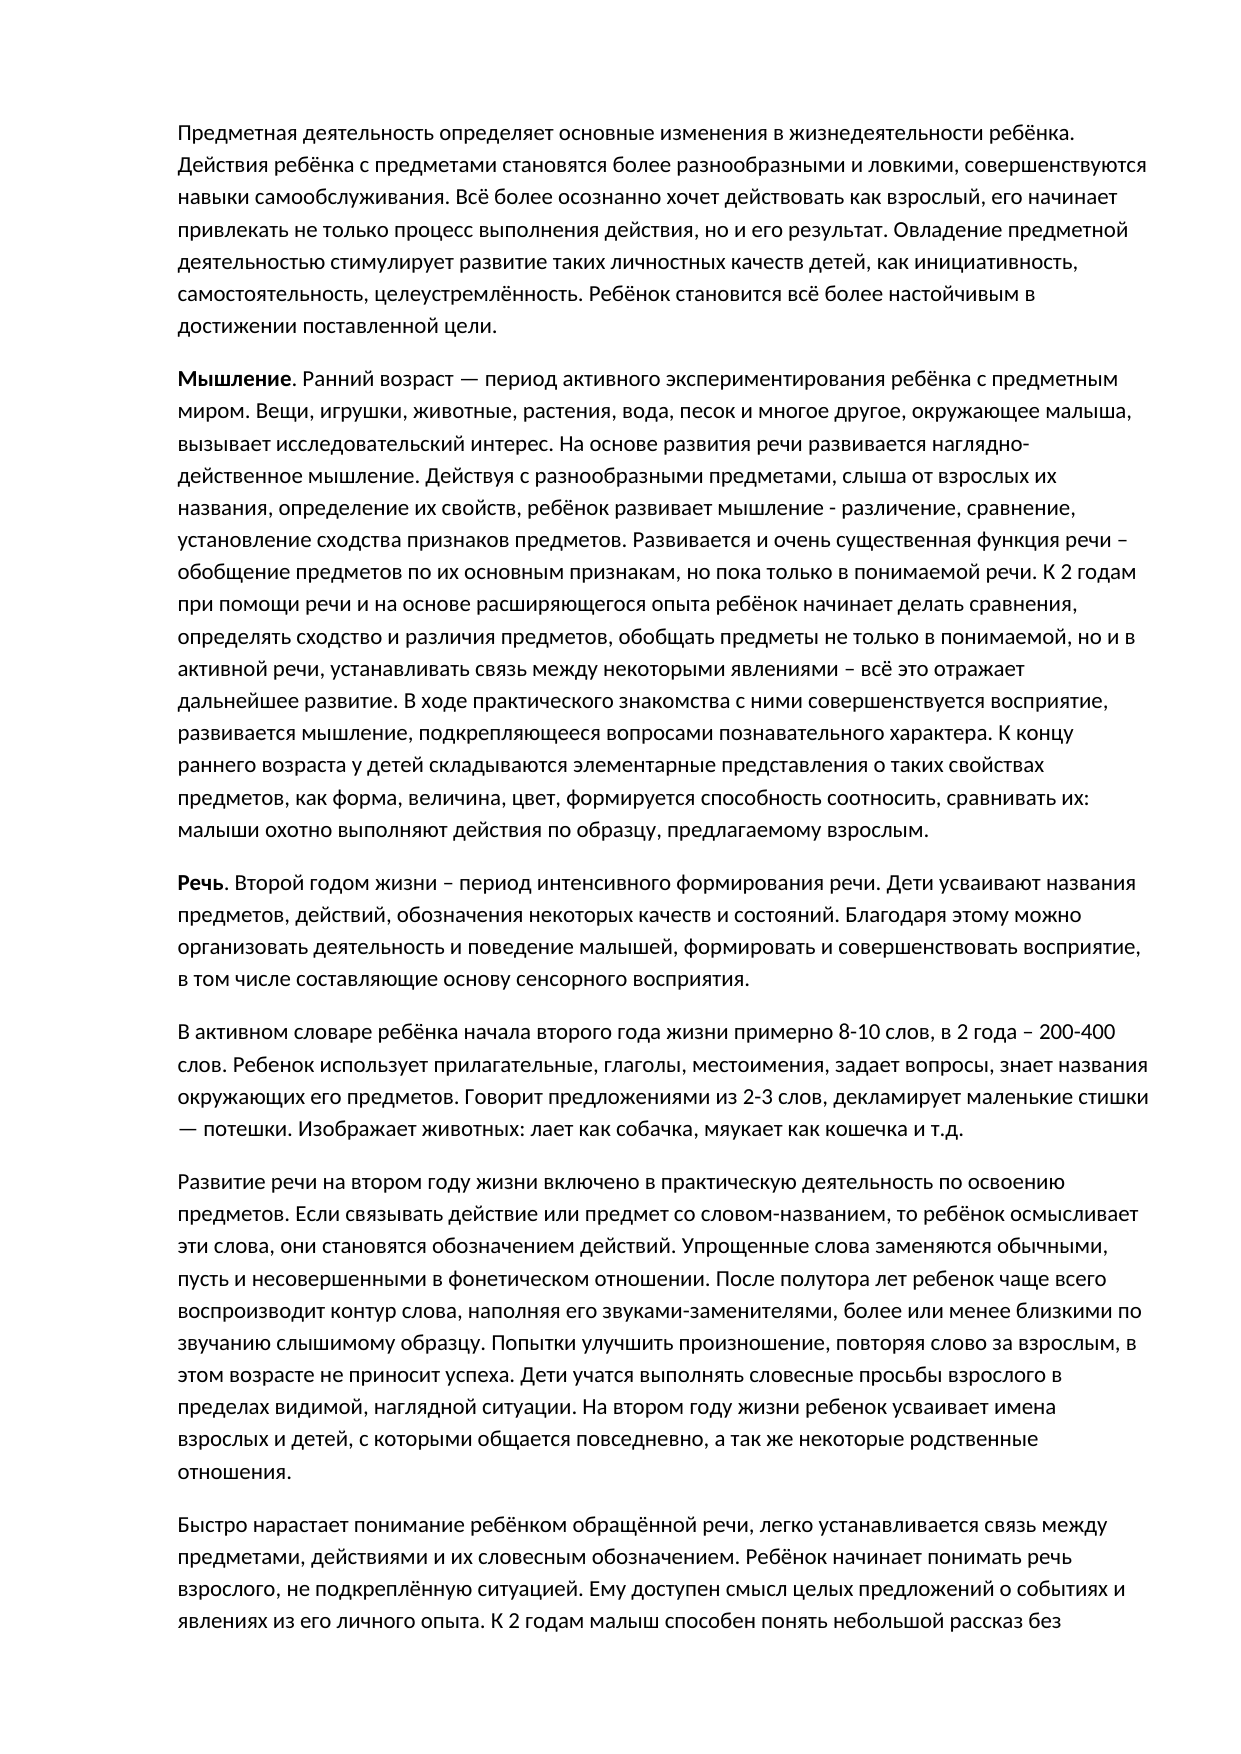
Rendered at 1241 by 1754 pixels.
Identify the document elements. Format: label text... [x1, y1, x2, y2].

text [177, 1510, 1152, 1634]
text Речь. Второй годом жизни – период интенсивного формирования речи. Дети усваивают названия предметов, действий, обозначения некоторых качеств и состояний. Благодаря этому можно организовать деятельность и поведение малышей, формировать и совершенствовать восприятие, в том числе составляющие основу сенсорного восприятия. [177, 868, 1152, 992]
text Мышление. Ранний возраст — период активного экспериментирования ребёнка с предметным миром. Вещи, игрушки, животные, растения, вода, песок и многое другое, окружающее малыша, вызывает исследовательский интерес. На основе развития речи развивается наглядно-действенное мышление. Действуя с разнообразными предметами, слыша от взрослых их названия, определение их свойств, ребёнок развивает мышление - различение, сравнение, установление сходства признаков предметов. Развивается и очень существенная функция речи – обобщение предметов по их основным признакам, но пока только в понимаемой речи. К 2 годам при помощи речи и на основе расширяющегося опыта ребёнок начинает делать сравнения, определять сходство и различия предметов, обобщать предметы не только в понимаемой, но и в активной речи, устанавливать связь между некоторыми явлениями – всё это отражает дальнейшее развитие. В ходе практического знакомства с ними совершенствуется восприятие, развивается мышление, подкрепляющееся вопросами познавательного характера. К концу раннего возраста у детей складываются элементарные представления о таких свойствах предметов, как форма, величина, цвет, формируется способность соотносить, сравнивать их: малыши охотно выполняют действия по образцу, предлагаемому взрослым. [177, 364, 1152, 843]
text Предметная деятельность определяет основные изменения в жизнедеятельности ребёнка. Действия ребёнка с предметами становятся более разнообразными и ловкими, совершенствуются навыки самообслуживания. Всё более осознанно хочет действовать как взрослый, его начинает привлекать не только процесс выполнения действия, но и его результат. Овладение предметной деятельностью стимулирует развитие таких личностных качеств детей, как инициативность, самостоятельность, целеустремлённость. Ребёнок становится всё более настойчивым в достижении поставленной цели. [177, 118, 1152, 339]
text Развитие речи на втором году жизни включено в практическую деятельность по освоению предметов. Если связывать действие или предмет со словом-названием, то ребёнок осмысливает эти слова, они становятся обозначением действий. Упрощенные слова заменяются обычными, пусть и несовершенными в фонетическом отношении. После полутора лет ребенок чаще всего воспроизводит контур слова, наполняя его звуками-заменителями, более или менее близкими по звучанию слышимому образцу. Попытки улучшить произношение, повторяя слово за взрослым, в этом возрасте не приносит успеха. Дети учатся выполнять словесные просьбы взрослого в пределах видимой, наглядной ситуации. На втором году жизни ребенок усваивает имена взрослых и детей, с которыми общается повседневно, а так же некоторые родственные отношения. [177, 1167, 1152, 1485]
text В активном словаре ребёнка начала второго года жизни примерно 8-10 слов, в 2 года – 200-400 слов. Ребенок использует прилагательные, глаголы, местоимения, задает вопросы, знает названия окружающих его предметов. Говорит предложениями из 2-3 слов, декламирует маленькие стишки — потешки. Изображает животных: лает как собачка, мяукает как кошечка и т.д. [177, 1017, 1152, 1142]
